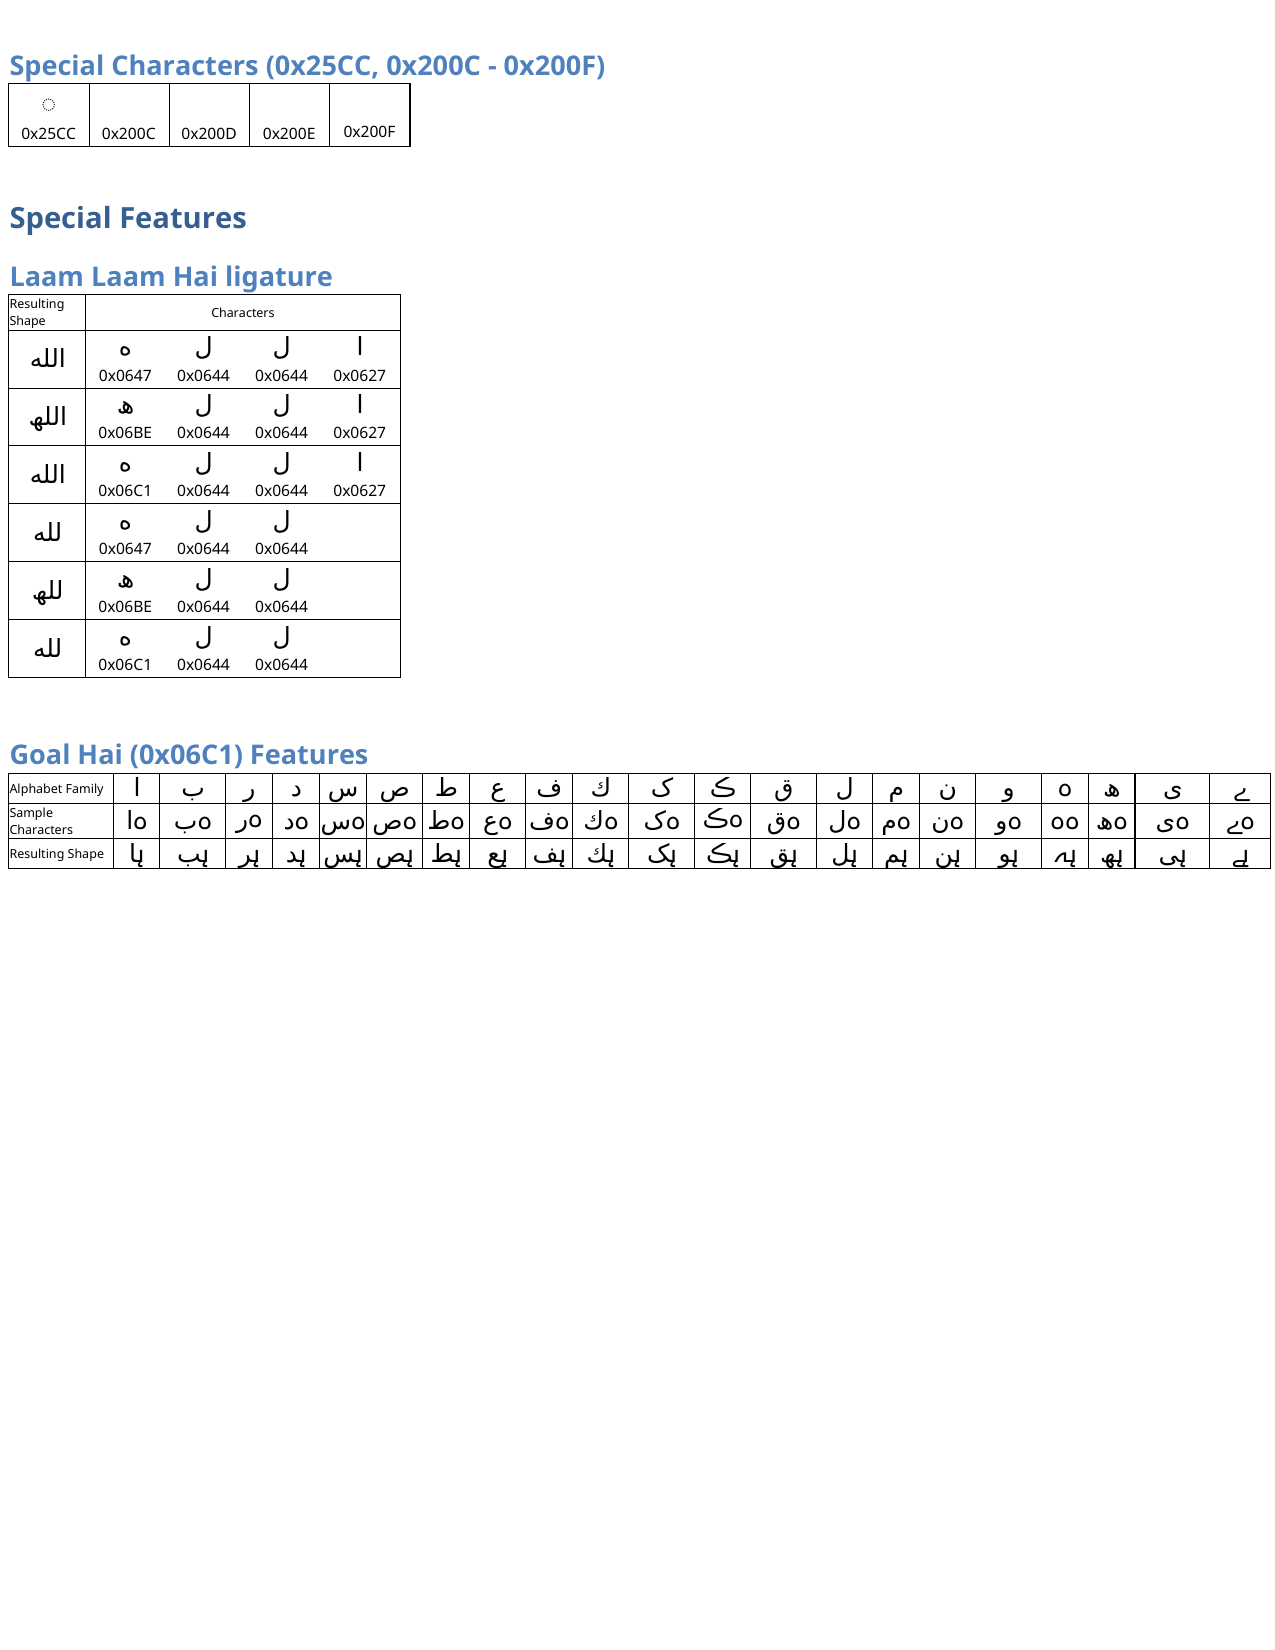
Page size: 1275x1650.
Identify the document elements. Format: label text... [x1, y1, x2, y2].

subtitle Laam Laam Hai ligature [9, 257, 1266, 294]
table_cell ہف [526, 839, 572, 868]
table_cell للھ [9, 562, 85, 619]
table_cell ہ‌ک [629, 804, 694, 838]
table_cell ہل [817, 839, 872, 868]
table_cell الله [9, 331, 85, 387]
table_header [90, 84, 169, 146]
table_header س [320, 774, 366, 803]
table_header ہ [1042, 774, 1088, 803]
table_header Resulting Shape [9, 295, 85, 329]
table_header Characters [86, 295, 400, 329]
table_header ص [367, 774, 422, 803]
table_cell [86, 389, 400, 445]
table_cell ہ‌ن [920, 804, 975, 838]
table_cell Sample Characters [9, 804, 113, 838]
table_cell ہ‌و [976, 804, 1041, 838]
table_cell ہی [1136, 839, 1209, 868]
table_cell ہہ [1042, 839, 1088, 868]
table_cell ہڪ [695, 839, 750, 868]
table_cell ہد [273, 839, 319, 868]
table_header ا [114, 774, 159, 803]
table_cell ہط [423, 839, 469, 868]
table_header ب [160, 774, 225, 803]
table_cell ہ‌د [273, 804, 319, 838]
subtitle Goal Hai (0x06C1) Features [9, 699, 1266, 773]
table_cell ہب [160, 839, 225, 868]
table_header د [273, 774, 319, 803]
table_cell ہ‌ی [1136, 804, 1209, 838]
table_header ی [1136, 774, 1209, 803]
table_cell ہع [470, 839, 525, 868]
table_cell ہو [976, 839, 1041, 868]
table_cell ہ‌ق [751, 804, 816, 838]
table_header م [873, 774, 919, 803]
table_cell ہر [226, 839, 272, 868]
table_cell [86, 620, 400, 677]
table_header ے [1210, 774, 1270, 803]
table_header Alphabet Family [9, 774, 113, 803]
subtitle Special Characters (0x25CC, 0x200C - 0x200F) [9, 9, 1266, 83]
table_header ف [526, 774, 572, 803]
table_cell ہم [873, 839, 919, 868]
table_cell ہا [114, 839, 159, 868]
table_header [250, 84, 329, 146]
table_cell ہ‌ہ [1042, 804, 1088, 838]
table_cell ہ‌ب [160, 804, 225, 838]
table_cell ہک [629, 839, 694, 868]
table_header ل [817, 774, 872, 803]
table_cell ہ‌ے [1210, 804, 1270, 838]
table_header ڪ [695, 774, 750, 803]
table_cell [86, 331, 400, 387]
table_cell [86, 562, 400, 619]
table_header ر [226, 774, 272, 803]
table_cell لله [9, 504, 85, 561]
table_cell ہق [751, 839, 816, 868]
table_header [330, 84, 409, 146]
table_header و [976, 774, 1041, 803]
table_header ک [629, 774, 694, 803]
table_cell ہ‌ع [470, 804, 525, 838]
table_cell ہس [320, 839, 366, 868]
table_header ھ [1089, 774, 1134, 803]
table_cell الله [9, 446, 85, 503]
table_cell ہن [920, 839, 975, 868]
table_cell ہ‌س [320, 804, 366, 838]
table_header ك [573, 774, 628, 803]
table_cell لله [9, 620, 85, 677]
table_cell Resulting Shape [9, 839, 113, 868]
table_cell ہص [367, 839, 422, 868]
table_header [9, 84, 89, 146]
table_cell ہ‌ل [817, 804, 872, 838]
table_header ط [423, 774, 469, 803]
table_cell [86, 504, 400, 561]
table_cell ہے [1210, 839, 1270, 868]
table_cell ہ‌ط [423, 804, 469, 838]
table_cell ہ‌ڪ [695, 804, 750, 838]
table_cell ہ‌ر [226, 804, 272, 838]
table_cell ہ‌ك [573, 804, 628, 838]
table_header ق [751, 774, 816, 803]
table_cell ہ‌م [873, 804, 919, 838]
table_cell اللھ [9, 389, 85, 445]
table_cell ہھ [1089, 839, 1134, 868]
table_header [170, 84, 249, 146]
table_header ع [470, 774, 525, 803]
table_cell ہ‌ھ [1089, 804, 1134, 838]
subtitle Special Features [9, 197, 1266, 237]
table_header ن [920, 774, 975, 803]
table_cell ہك [573, 839, 628, 868]
table_cell ہ‌ص [367, 804, 422, 838]
table_cell ہ‌ا [114, 804, 159, 838]
table_cell ہ‌ف [526, 804, 572, 838]
table_cell [86, 446, 400, 503]
